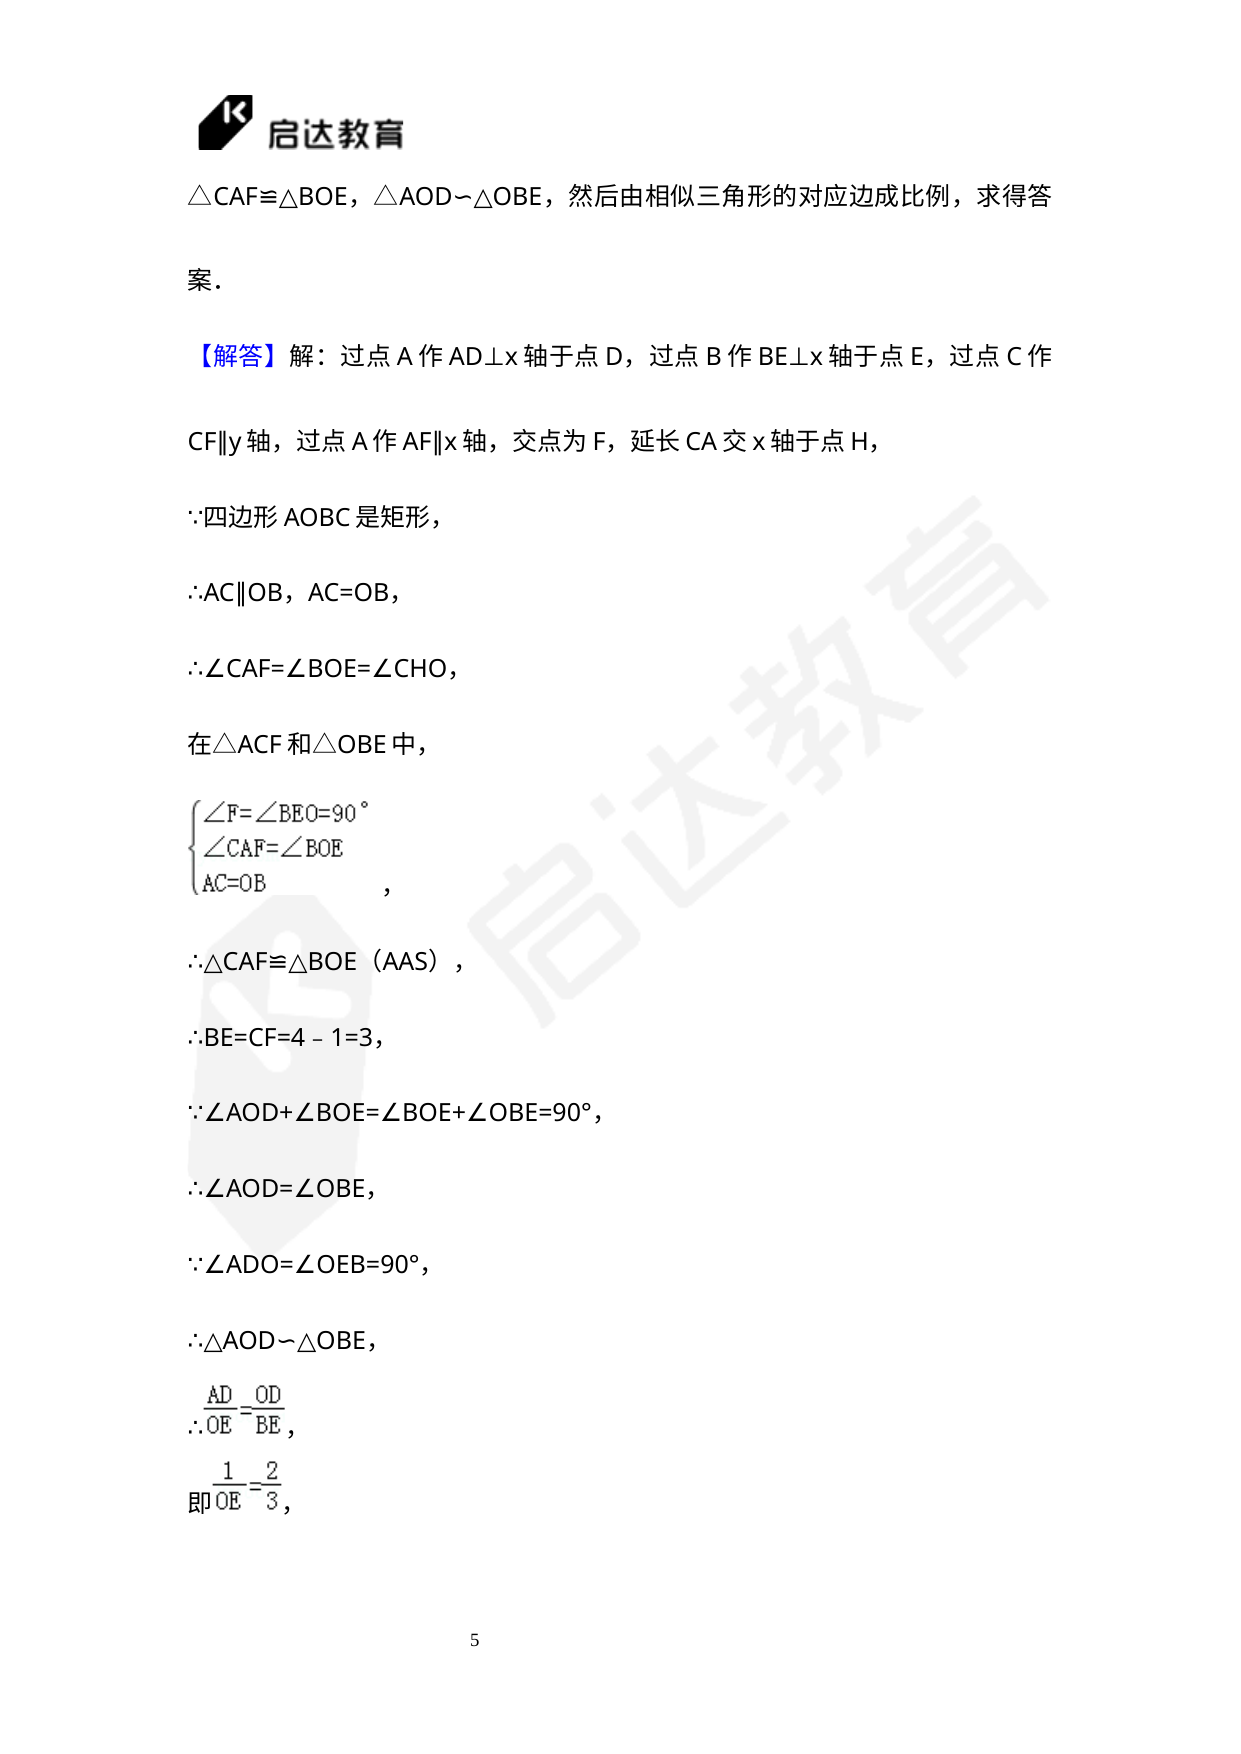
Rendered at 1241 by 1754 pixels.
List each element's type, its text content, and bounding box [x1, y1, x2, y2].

text ∴∠CAF=∠BOE=∠CHO， [187, 634, 1053, 699]
picture [198, 95, 404, 150]
text ∴△AOD∽△OBE， [187, 1306, 1053, 1371]
text 即， [187, 1458, 1053, 1523]
text 【分析】首先过点A作AD⊥x轴于点D，过点B作BE⊥x轴于点E，过点C作CF∥y轴，过点A作AF∥x轴，交点为F，易得△CAF≌△BOE，△AOD∽△OBE，然后由相似三角形的对应边成比例，求得答案． [187, 162, 1053, 311]
text ∵∠AOD+∠BOE=∠BOE+∠OBE=90°， [187, 1078, 1053, 1143]
text 在△ACF和△OBE中， [187, 710, 1053, 775]
picture [187, 800, 382, 895]
text ， [187, 786, 1053, 916]
text ∴AC∥OB，AC=OB， [187, 558, 1053, 623]
picture [203, 1381, 285, 1437]
picture [212, 1457, 282, 1513]
text ∴， [187, 1382, 1053, 1447]
text 【解答】解：过点A作AD⊥x轴于点D，过点B作BE⊥x轴于点E，过点C作CF∥y轴，过点A作AF∥x轴，交点为F，延长CA交x轴于点H， [187, 322, 1053, 472]
text ∴BE=CF=4﹣1=3， [187, 1003, 1053, 1068]
text ∴∠AOD=∠OBE， [187, 1154, 1053, 1219]
text ∵四边形AOBC是矩形， [187, 483, 1053, 548]
text ∵∠ADO=∠OEB=90°， [187, 1230, 1053, 1295]
text ∴△CAF≌△BOE（AAS）， [187, 927, 1053, 992]
